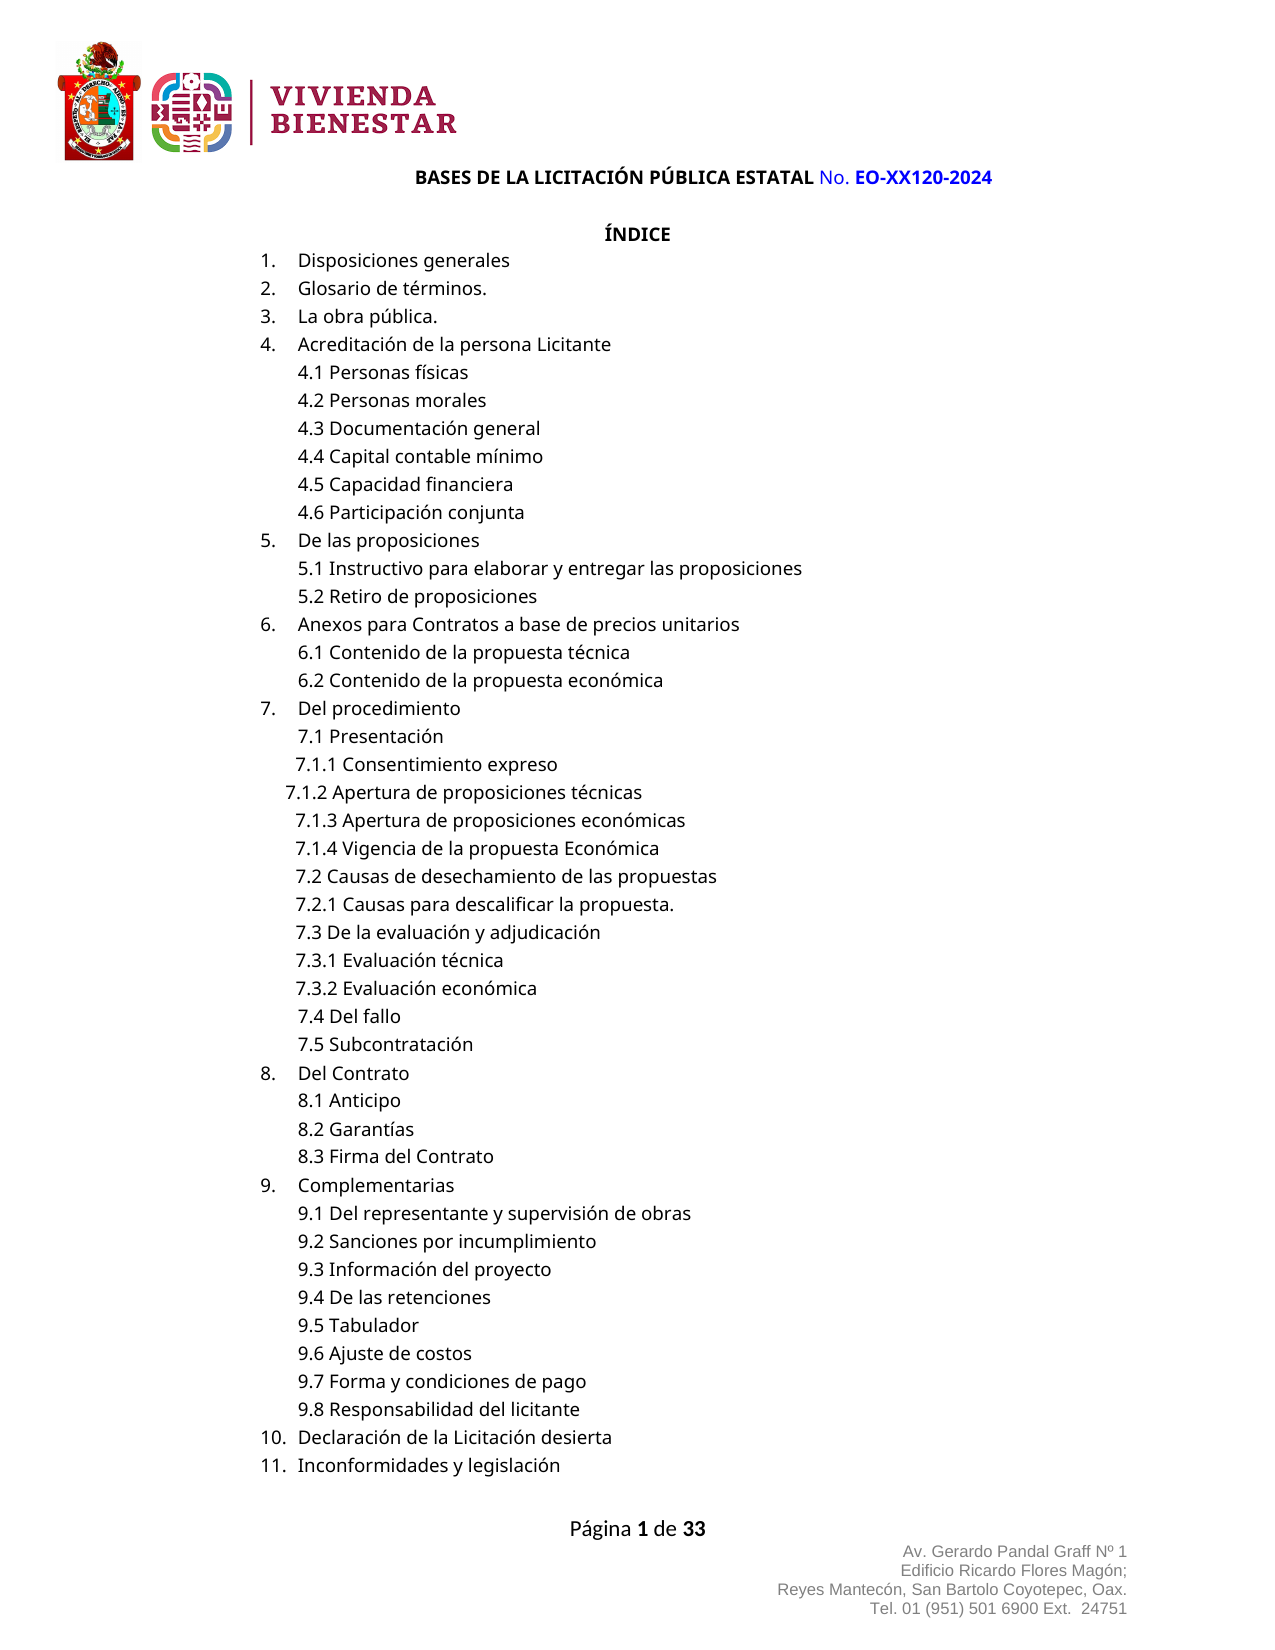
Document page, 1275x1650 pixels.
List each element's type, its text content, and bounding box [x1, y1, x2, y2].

text 5.2 Retiro de proposiciones [298, 583, 1127, 609]
text 9.5 Tabulador [298, 1312, 1127, 1337]
text 7.1.4 Vigencia de la propuesta Económica [251, 836, 1127, 861]
text 4.2 Personas morales [298, 387, 1127, 413]
text 6.2 Contenido de la propuesta económica [298, 667, 1127, 693]
text 7.5 Subcontratación [298, 1032, 1127, 1057]
list La obra pública. [260, 303, 1127, 329]
list Acreditación de la persona Licitante [260, 331, 1127, 357]
list Disposiciones generales [260, 247, 1127, 273]
text 7.3.1 Evaluación técnica [295, 948, 1238, 973]
text 9.2 Sanciones por incumplimiento [298, 1228, 1127, 1253]
text 5.1 Instructivo para elaborar y entregar las proposiciones [298, 555, 1127, 581]
text 7.2.1 Causas para descalificar la propuesta. [295, 892, 1238, 917]
text 4.6 Participación conjunta [298, 499, 1127, 525]
text ÍNDICE [148, 221, 1127, 247]
text 4.3 Documentación general [298, 415, 1127, 441]
text 9.4 De las retenciones [298, 1284, 1127, 1309]
text 8.1 Anticipo [298, 1088, 1127, 1113]
text 7.2 Causas de desechamiento de las propuestas [295, 864, 1127, 889]
text 4.5 Capacidad financiera [298, 471, 1127, 497]
text 7.1.2 Apertura de proposiciones técnicas [251, 779, 1127, 805]
text 6.1 Contenido de la propuesta técnica [298, 639, 1127, 665]
text 7.1.1 Consentimiento expreso [251, 752, 1127, 777]
list Inconformidades y legislación [260, 1452, 1127, 1478]
list Anexos para Contratos a base de precios unitarios [260, 611, 1127, 637]
text 8.3 Firma del Contrato [298, 1144, 1127, 1169]
list De las proposiciones [260, 527, 1127, 553]
text 7.1.3 Apertura de proposiciones económicas [251, 808, 1127, 833]
list Del Contrato [260, 1060, 1127, 1085]
text 9.6 Ajuste de costos [298, 1340, 1127, 1366]
text 7.1 Presentación [298, 723, 1127, 749]
text 9.1 Del representante y supervisión de obras [298, 1200, 1127, 1225]
list Declaración de la Licitación desierta [260, 1424, 1127, 1449]
list Complementarias [260, 1172, 1127, 1197]
text 4.1 Personas físicas [298, 359, 1127, 385]
text 9.8 Responsabilidad del licitante [298, 1396, 1127, 1422]
text 8.2 Garantías [298, 1116, 1127, 1141]
picture [55, 41, 143, 163]
text 9.3 Información del proyecto [298, 1256, 1127, 1281]
text 7.3.2 Evaluación económica [295, 976, 1238, 1001]
text 7.3 De la evaluación y adjudicación [295, 920, 1238, 945]
text 7.4 Del fallo [298, 1004, 1127, 1029]
text 9.7 Forma y condiciones de pago [298, 1368, 1127, 1393]
text 4.4 Capital contable mínimo [298, 443, 1127, 469]
list Glosario de términos. [260, 275, 1127, 301]
list Del procedimiento [260, 696, 1127, 721]
picture [147, 64, 473, 161]
